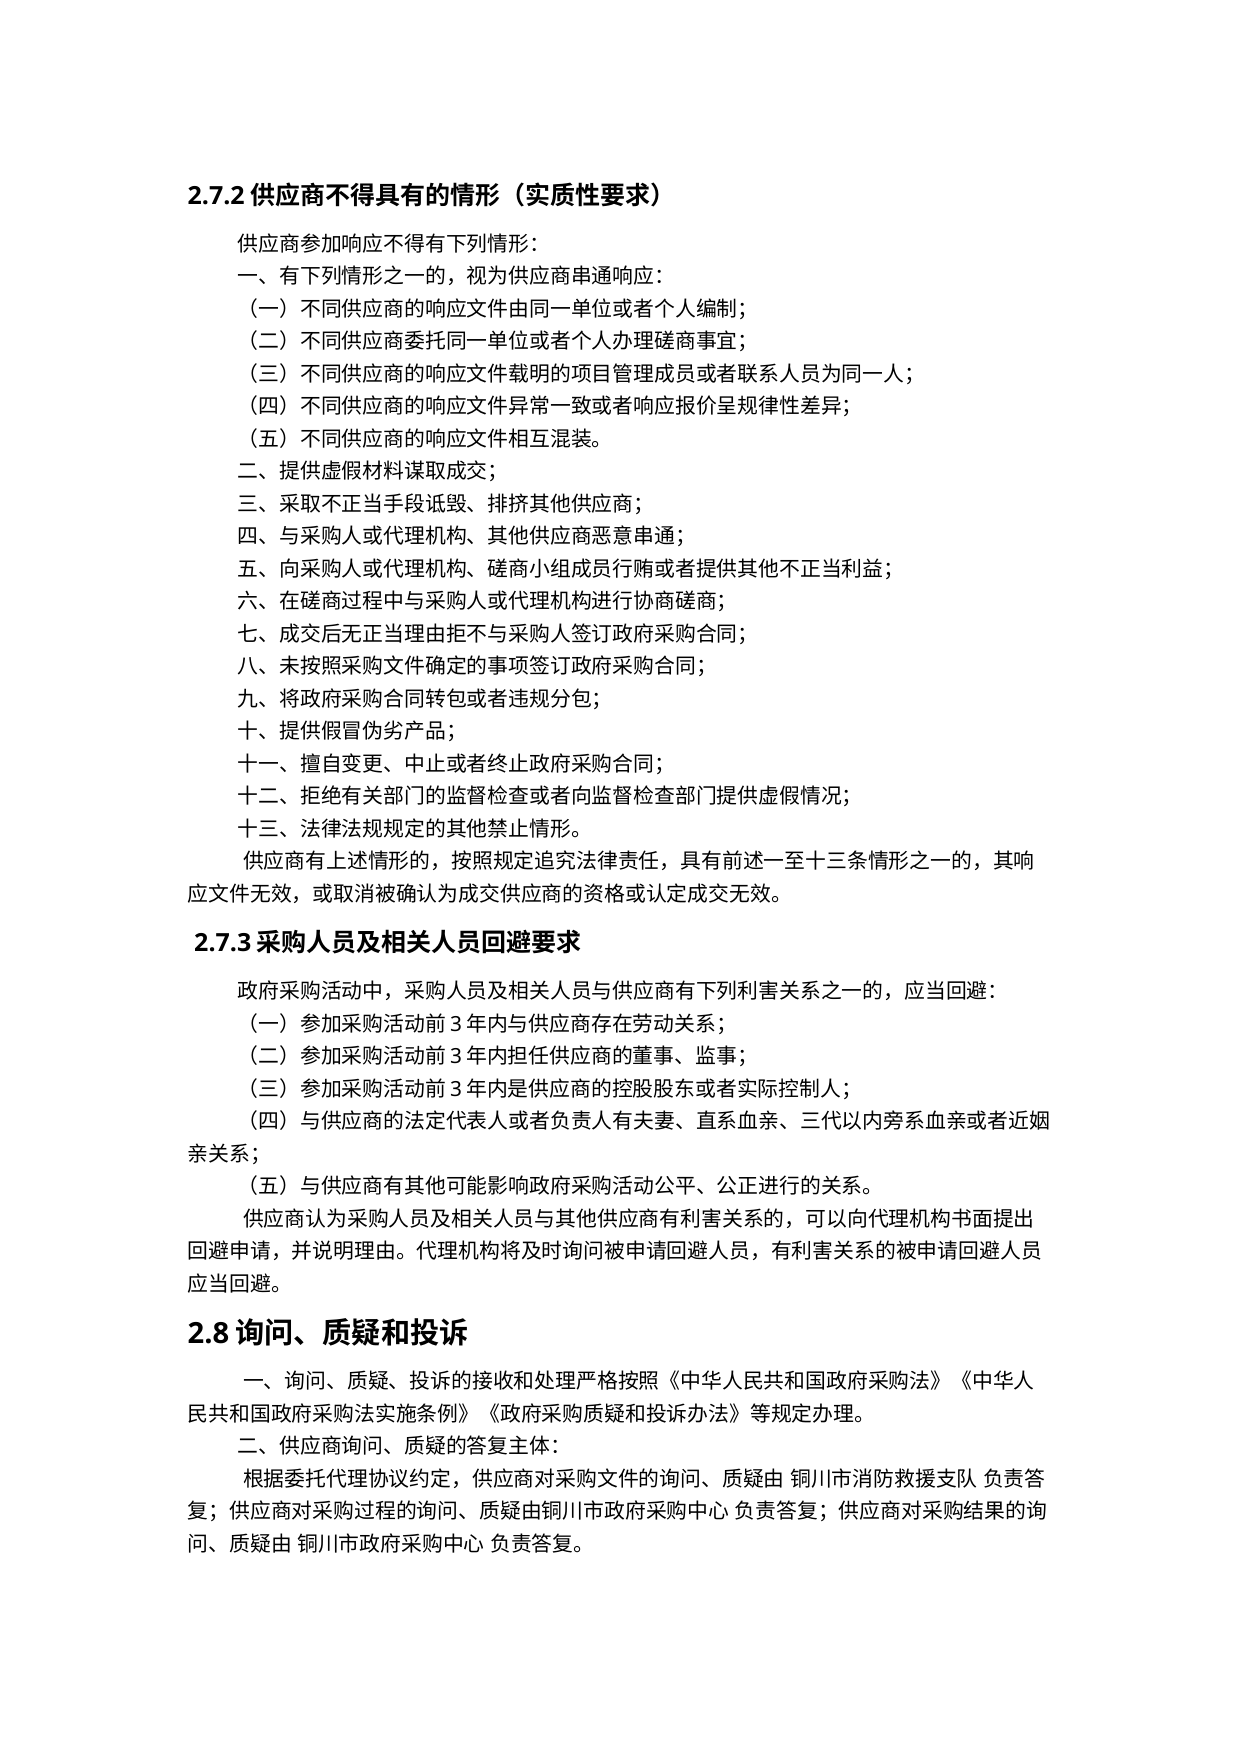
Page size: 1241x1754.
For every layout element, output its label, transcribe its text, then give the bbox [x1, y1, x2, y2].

text （四）不同供应商的响应文件异常一致或者响应报价呈规律性差异； [187, 389, 1053, 422]
text 三、采取不正当手段诋毁、排挤其他供应商； [187, 487, 1053, 519]
text （四）与供应商的法定代表人或者负责人有夫妻、直系血亲、三代以内旁系血亲或者近姻亲关系； [187, 1104, 1053, 1169]
text （二）不同供应商委托同一单位或者个人办理磋商事宜； [187, 324, 1053, 357]
text 七、成交后无正当理由拒不与采购人签订政府采购合同； [187, 617, 1053, 649]
text 政府采购活动中，采购人员及相关人员与供应商有下列利害关系之一的，应当回避： [187, 974, 1053, 1007]
text 一、询问、质疑、投诉的接收和处理严格按照《中华人民共和国政府采购法》《中华人民共和国政府采购法实施条例》《政府采购质疑和投诉办法》等规定办理。 [187, 1364, 1053, 1429]
text 一、有下列情形之一的，视为供应商串通响应： [187, 259, 1053, 292]
text （三）参加采购活动前3年内是供应商的控股股东或者实际控制人； [187, 1072, 1053, 1104]
text （一）不同供应商的响应文件由同一单位或者个人编制； [187, 292, 1053, 324]
text 二、提供虚假材料谋取成交； [187, 454, 1053, 487]
text 八、未按照采购文件确定的事项签订政府采购合同； [187, 649, 1053, 682]
text 十、提供假冒伪劣产品； [187, 714, 1053, 747]
text （一）参加采购活动前3年内与供应商存在劳动关系； [187, 1007, 1053, 1039]
text 2.8询问、质疑和投诉 [187, 1299, 1053, 1364]
text 十三、法律法规规定的其他禁止情形。 [187, 812, 1053, 844]
text 供应商参加响应不得有下列情形： [187, 227, 1053, 259]
text 二、供应商询问、质疑的答复主体： [187, 1429, 1053, 1462]
text （五）与供应商有其他可能影响政府采购活动公平、公正进行的关系。 [187, 1169, 1053, 1202]
text 2.7.2供应商不得具有的情形（实质性要求） [187, 162, 1053, 227]
text 九、将政府采购合同转包或者违规分包； [187, 682, 1053, 714]
text 十一、擅自变更、中止或者终止政府采购合同； [187, 747, 1053, 779]
text 四、与采购人或代理机构、其他供应商恶意串通； [187, 519, 1053, 552]
text 十二、拒绝有关部门的监督检查或者向监督检查部门提供虚假情况； [187, 779, 1053, 812]
text （五）不同供应商的响应文件相互混装。 [187, 422, 1053, 454]
text 2.7.3采购人员及相关人员回避要求 [187, 909, 1053, 974]
text 供应商认为采购人员及相关人员与其他供应商有利害关系的，可以向代理机构书面提出回避申请，并说明理由。代理机构将及时询问被申请回避人员，有利害关系的被申请回避人员应当回避。 [187, 1202, 1053, 1299]
text 供应商有上述情形的，按照规定追究法律责任，具有前述一至十三条情形之一的，其响应文件无效，或取消被确认为成交供应商的资格或认定成交无效。 [187, 844, 1053, 909]
text 六、在磋商过程中与采购人或代理机构进行协商磋商； [187, 584, 1053, 617]
text （二）参加采购活动前3年内担任供应商的董事、监事； [187, 1039, 1053, 1072]
text 五、向采购人或代理机构、磋商小组成员行贿或者提供其他不正当利益； [187, 552, 1053, 584]
text 根据委托代理协议约定，供应商对采购文件的询问、质疑由 铜川市消防救援支队 负责答复；供应商对采购过程的询问、质疑由铜川市政府采购中心 负责答复；供应商对采购结果的询问、质疑由 铜川市政府采购中心 负责答复。 [187, 1462, 1053, 1559]
text （三）不同供应商的响应文件载明的项目管理成员或者联系人员为同一人； [187, 357, 1053, 389]
